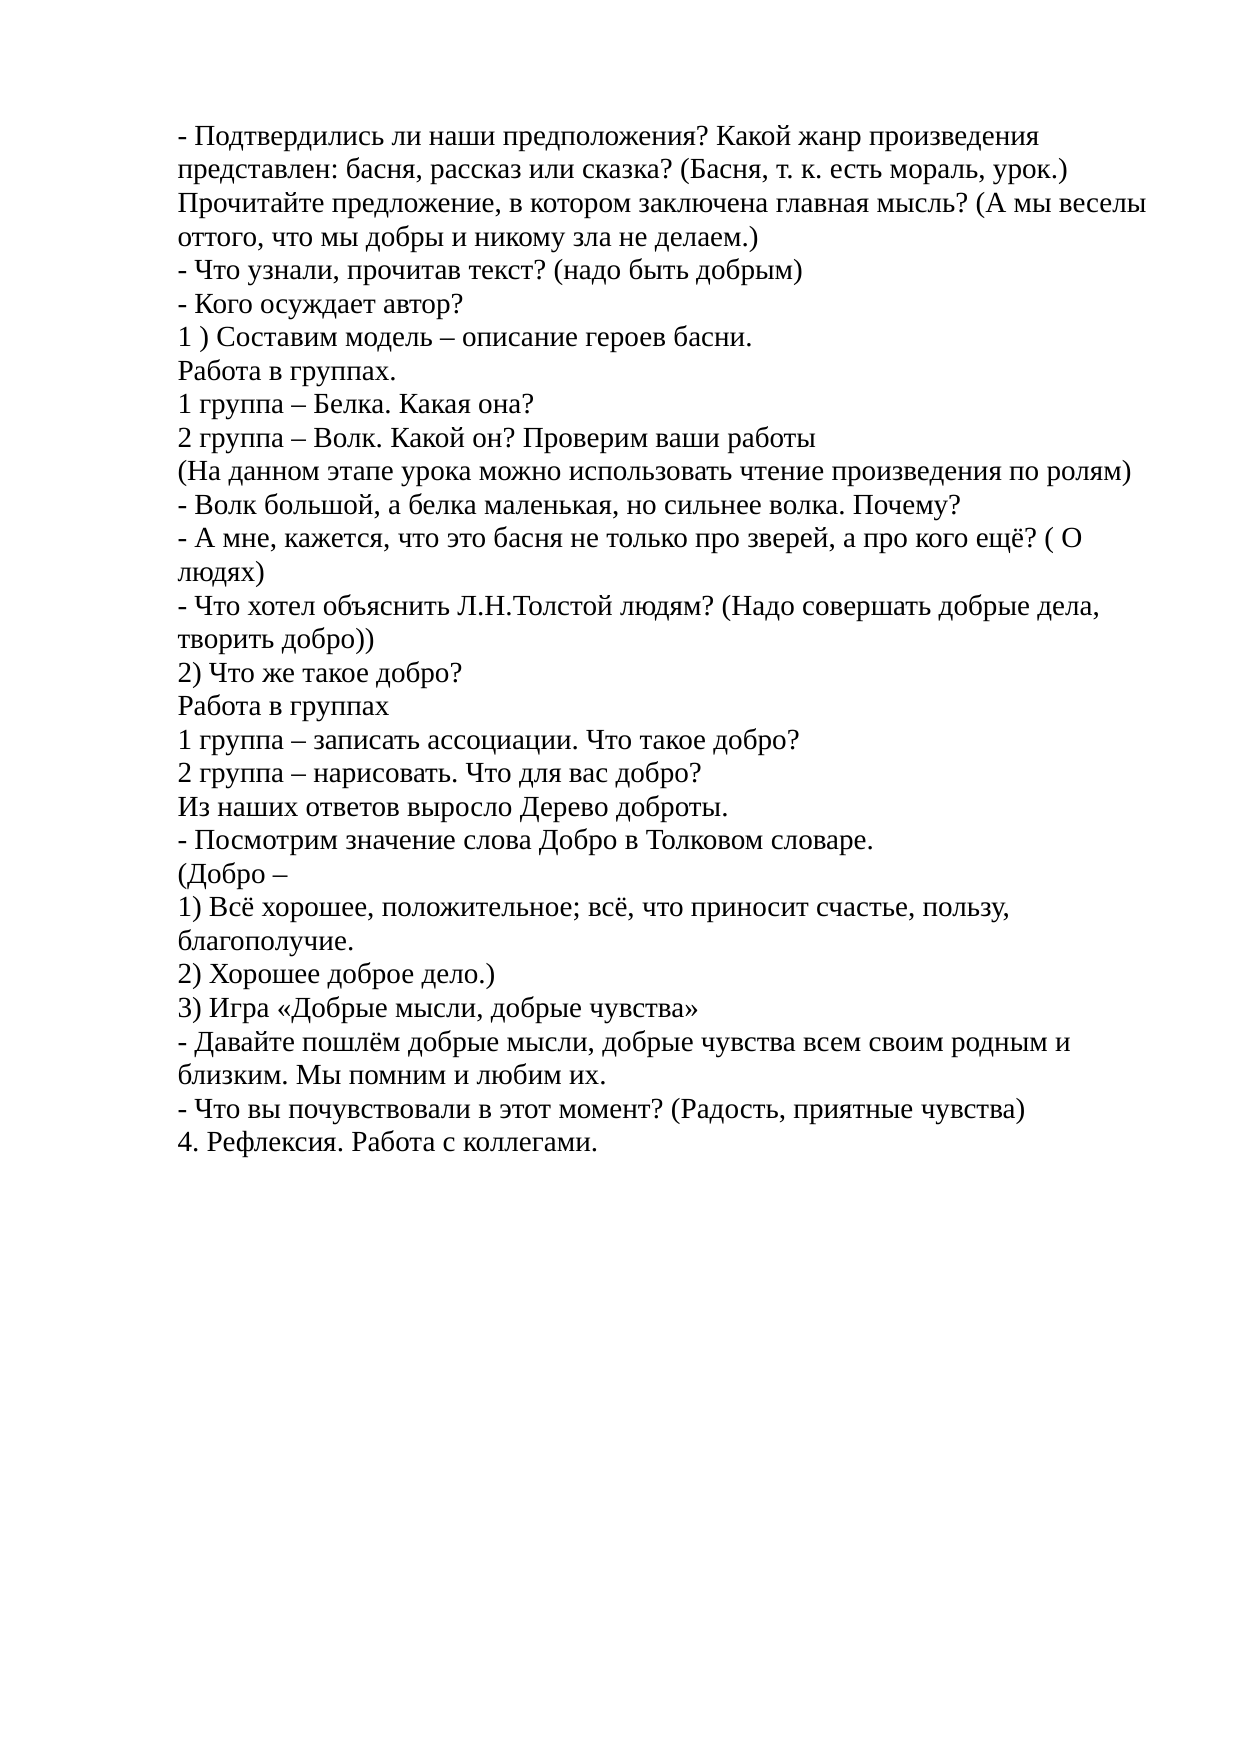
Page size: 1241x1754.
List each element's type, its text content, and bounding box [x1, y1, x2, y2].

text 1 группа – Белка. Какая она? 2 группа – Волк. Какой он? Проверим ваши работы [177, 386, 1152, 453]
text Работа в группах 1 группа – записать ассоциации. Что такое добро? 2 группа – нарисовать. Что для вас добро? [177, 688, 1152, 789]
text - Волк большой, а белка маленькая, но сильнее волка. Почему? - А мне, кажется, что это басня не только про зверей, а про кого ещё? ( О людях) - Что хотел объяснить Л.Н.Толстой людям? (Надо совершать добрые дела, творить добро)) [177, 487, 1152, 655]
text - Подтвердились ли наши предположения? Какой жанр произведения представлен: басня, рассказ или сказка? (Басня, т. к. есть мораль, урок.) Прочитайте предложение, в котором заключена главная мысль? (А мы веселы оттого, что мы добры и никому зла не делаем.) - Что узнали, прочитав текст? (надо быть добрым) - Кого осуждает автор? [177, 118, 1152, 319]
text Из наших ответов выросло Дерево доброты. - Посмотрим значение слова Добро в Толковом словаре. (Добро – [177, 789, 1152, 889]
text 1 ) Составим модель – описание героев басни. [177, 319, 1152, 353]
text 4. Рефлексия. Работа с коллегами. [177, 1124, 1152, 1158]
text 2) Что же такое добро? [177, 655, 1152, 688]
text (На данном этапе урока можно использовать чтение произведения по ролям) [177, 453, 1152, 487]
text Работа в группах. [177, 353, 1152, 386]
text 1) Всё хорошее, положительное; всё, что приносит счастье, пользу, благополучие. 2) Хорошее доброе дело.) 3) Игра «Добрые мысли, добрые чувства» - Давайте пошлём добрые мысли, добрые чувства всем своим родным и близким. Мы помним и любим их. - Что вы почувствовали в этот момент? (Радость, приятные чувства) [177, 889, 1152, 1124]
